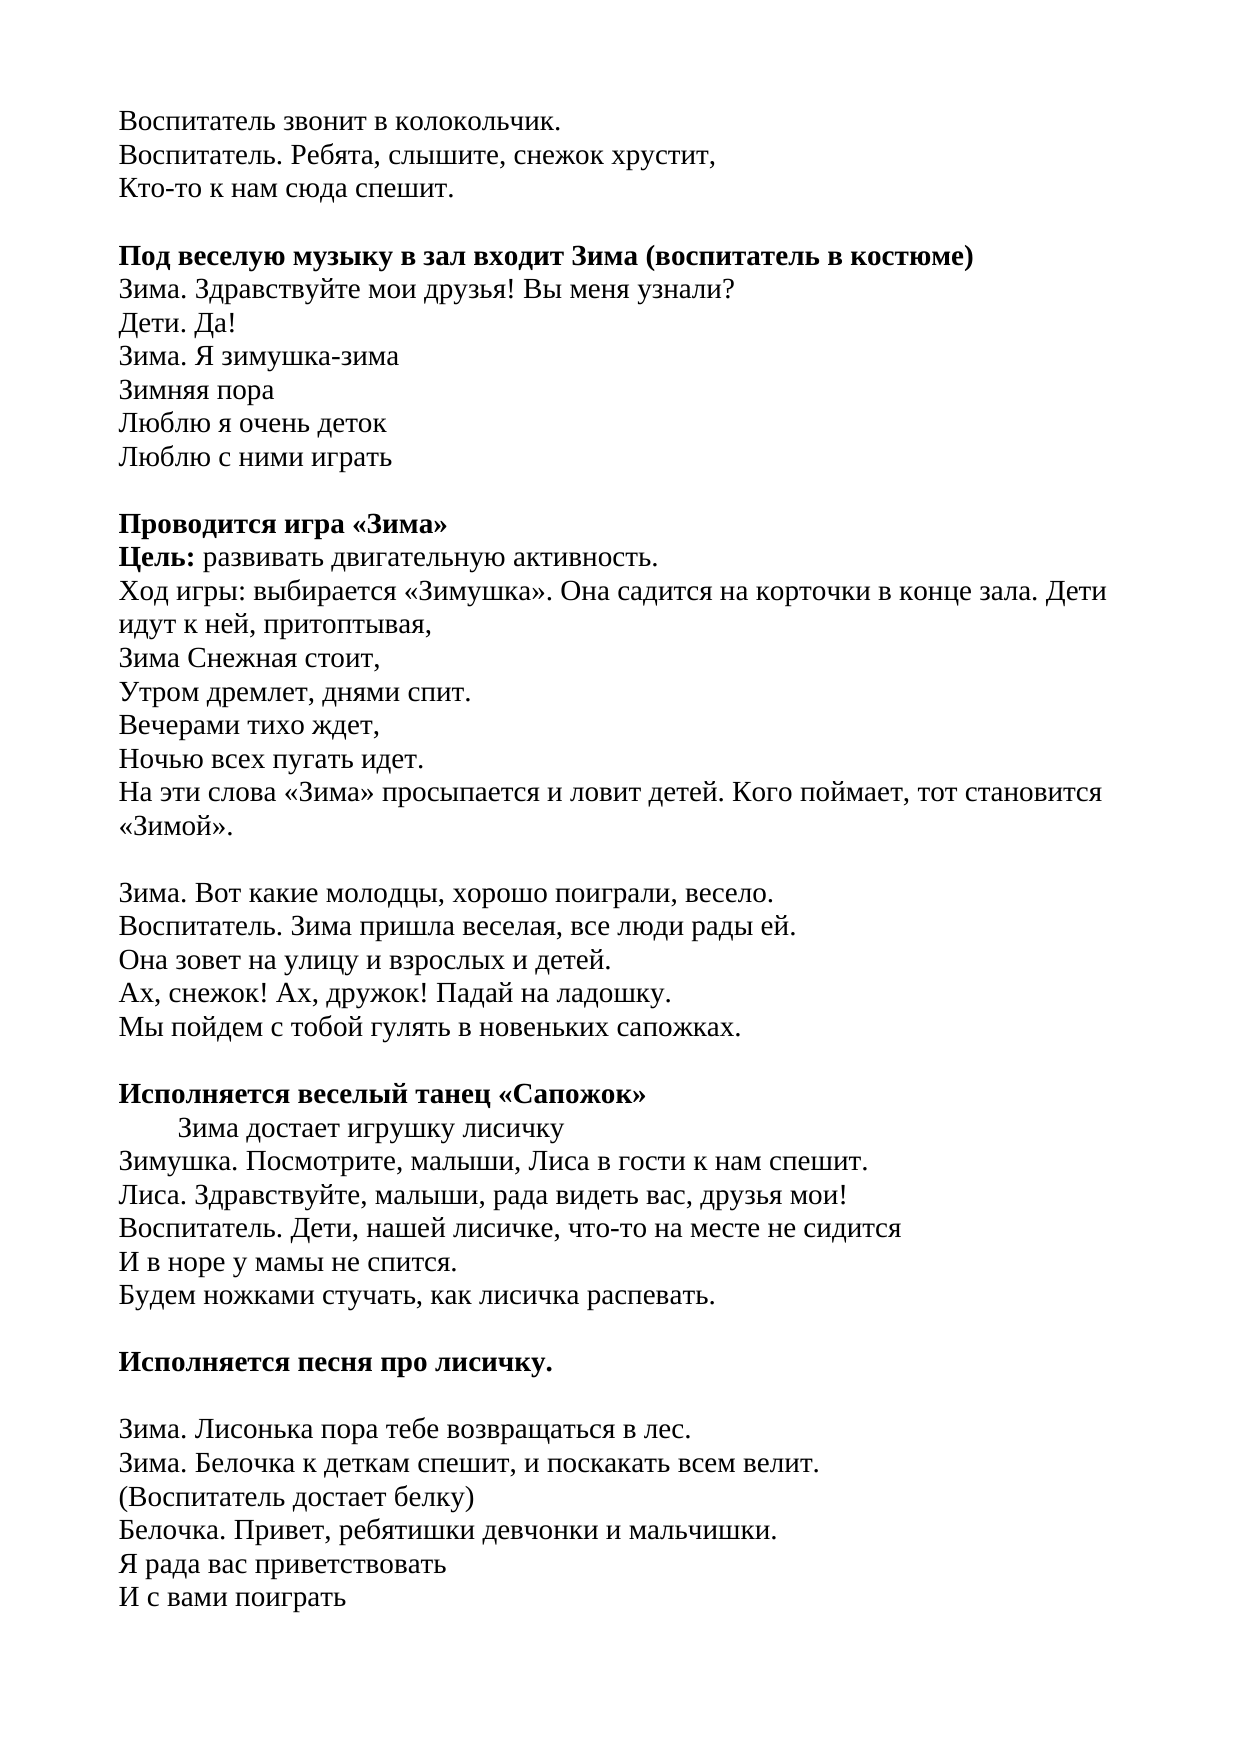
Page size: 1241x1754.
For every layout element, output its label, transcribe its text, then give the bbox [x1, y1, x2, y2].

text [118, 1110, 1152, 1646]
text Под веселую музыку в зал входит Зима (воспитатель в костюме) Зима. Здравствуйте мои друзья! Вы меня узнали? Дети. Да! Зима. Я зимушка-зима Зимняя пора Люблю я очень деток Люблю с ними играть Проводится игра «Зима» Цель: развивать двигательную активность. Ход игры: выбирается «Зимушка». Она садится на корточки в конце зала. Дети идут к ней, притоптывая, Зима Снежная стоит, Утром дремлет, днями спит. Вечерами тихо ждет, Ночью всех пугать идет. На эти слова «Зима» просыпается и ловит детей. Кого поймает, тот становится «Зимой». Зима. Вот какие молодцы, хорошо поиграли, весело. Воспитатель. Зима пришла веселая, все люди рады ей. Она зовет на улицу и взрослых и детей. Ах, снежок! Ах, дружок! Падай на ладошку. Мы пойдем с тобой гулять в новеньких сапожках. Исполняется веселый танец «Сапожок» [118, 204, 1152, 1110]
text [118, 103, 1152, 204]
